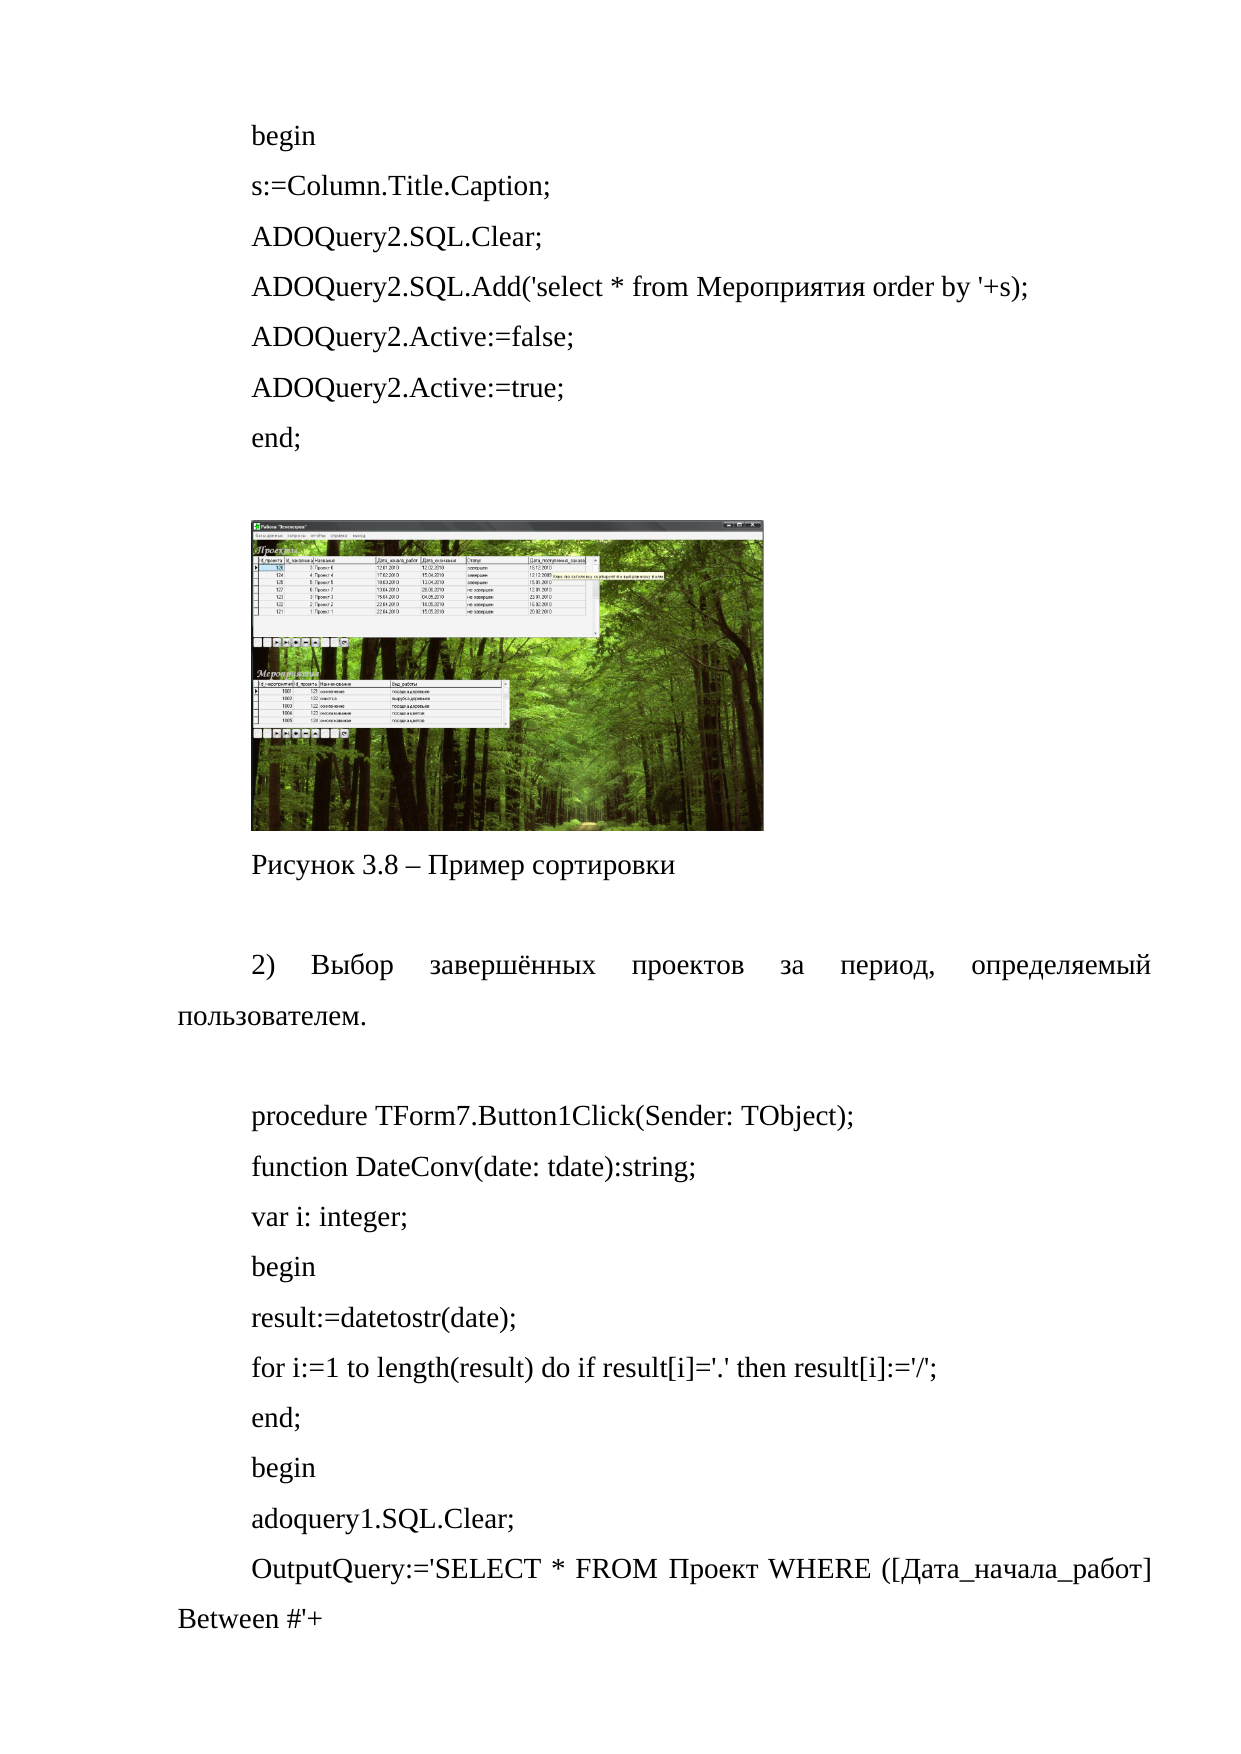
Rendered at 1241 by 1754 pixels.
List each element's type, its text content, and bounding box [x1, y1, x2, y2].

text function DateConv(date: tdate):string; [177, 1149, 1152, 1182]
text end; [177, 1400, 1152, 1434]
text result:=datetostr(date); [177, 1300, 1152, 1333]
text begin [177, 1451, 1152, 1484]
text ADOQuery2.Active:=false; [177, 319, 1152, 353]
picture [251, 520, 764, 831]
text for i:=1 to length(result) do if result[i]='.' then result[i]:='/'; [177, 1350, 1152, 1383]
text ADOQuery2.SQL.Add('select * from Мероприятия order by '+s); [177, 269, 1152, 303]
text s:=Column.Title.Caption; [177, 168, 1152, 202]
text ADOQuery2.SQL.Clear; [177, 219, 1152, 252]
text var i: integer; [177, 1199, 1152, 1233]
text procedure TForm7.Button1Click(Sender: TObject); [177, 1098, 1152, 1132]
text ADOQuery2.Active:=true; [177, 370, 1152, 403]
text begin [177, 1249, 1152, 1283]
text OutputQuery:='SELECT * FROM Проект WHERE ([Дата_начала_работ] Between #'+ [177, 1551, 1152, 1635]
text begin [177, 118, 1152, 152]
text end; [177, 420, 1152, 453]
text adoquery1.SQL.Clear; [177, 1501, 1152, 1534]
text 2) Выбор завершённых проектов за период, определяемый пользователем. [177, 947, 1152, 1031]
text Рисунок 3.8 – Пример сортировки [177, 847, 1152, 880]
